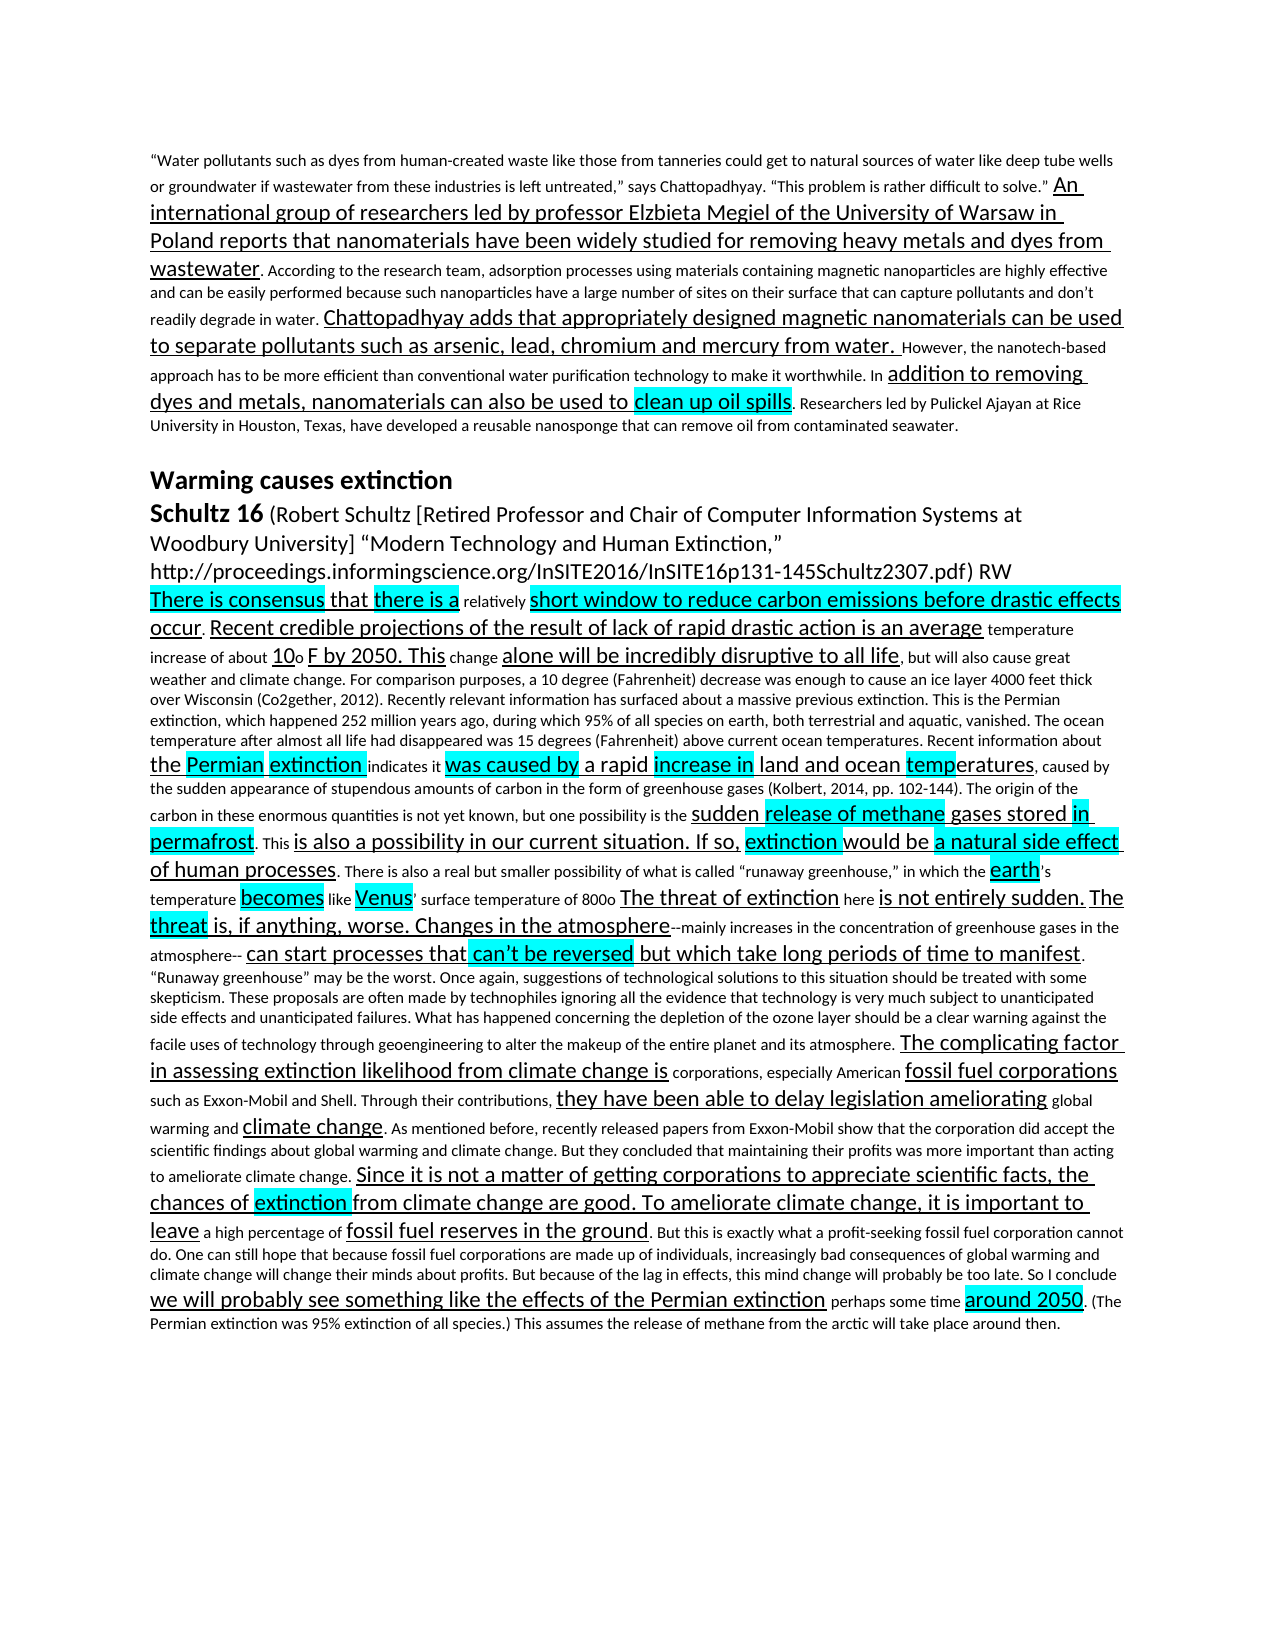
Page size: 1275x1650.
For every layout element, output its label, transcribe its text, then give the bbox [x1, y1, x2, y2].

text Warming causes extinction [150, 463, 1125, 496]
text There is consensus that there is a relatively short window to reduce carbon emissions before drastic effects occur. Recent credible projections of the result of lack of rapid drastic action is an average temperature increase of about 10o F by 2050. This change alone will be incredibly disruptive to all life, but will also cause great weather and climate change. For comparison purposes, a 10 degree (Fahrenheit) decrease was enough to cause an ice layer 4000 feet thick over Wisconsin (Co2gether, 2012). Recently relevant information has surfaced about a massive previous extinction. This is the Permian extinction, which happened 252 million years ago, during which 95% of all species on earth, both terrestrial and aquatic, vanished. The ocean temperature after almost all life had disappeared was 15 degrees (Fahrenheit) above current ocean temperatures. Recent information about the Permian extinction indicates it was caused by a rapid increase in land and ocean temperatures, caused by the sudden appearance of stupendous amounts of carbon in the form of greenhouse gases (Kolbert, 2014, pp. 102-144). The origin of the carbon in these enormous quantities is not yet known, but one possibility is the sudden release of methane gases stored in permafrost. This is also a possibility in our current situation. If so, extinction would be a natural side effect of human processes. There is also a real but smaller possibility of what is called “runaway greenhouse,” in which the earth’s temperature becomes like Venus’ surface temperature of 800o The threat of extinction here is not entirely sudden. The threat is, if anything, worse. Changes in the atmosphere--mainly increases in the concentration of greenhouse gases in the atmosphere-- can start processes that can’t be reversed but which take long periods of time to manifest. “Runaway greenhouse” may be the worst. Once again, suggestions of technological solutions to this situation should be treated with some skepticism. These proposals are often made by technophiles ignoring all the evidence that technology is very much subject to unanticipated side effects and unanticipated failures. What has happened concerning the depletion of the ozone layer should be a clear warning against the facile uses of technology through geoengineering to alter the makeup of the entire planet and its atmosphere. The complicating factor in assessing extinction likelihood from climate change is corporations, especially American fossil fuel corporations such as Exxon-Mobil and Shell. Through their contributions, they have been able to delay legislation ameliorating global warming and climate change. As mentioned before, recently released papers from Exxon-Mobil show that the corporation did accept the scientific findings about global warming and climate change. But they concluded that maintaining their profits was more important than acting to ameliorate climate change. Since it is not a matter of getting corporations to appreciate scientific facts, the chances of extinction from climate change are good. To ameliorate climate change, it is important to leave a high percentage of fossil fuel reserves in the ground. But this is exactly what a profit-seeking fossil fuel corporation cannot do. One can still hope that because fossil fuel corporations are made up of individuals, increasingly bad consequences of global warming and climate change will change their minds about profits. But because of the lag in effects, this mind change will probably be too late. So I conclude we will probably see something like the effects of the Permian extinction perhaps some time around 2050. (The Permian extinction was 95% extinction of all species.) This assumes the release of methane from the arctic will take place around then. [150, 585, 1125, 1333]
text Schultz 16 (Robert Schultz [Retired Professor and Chair of Computer Information Systems at Woodbury University] “Modern Technology and Human Extinction,” http://proceedings.informingscience.org/InSITE2016/InSITE16p131-145Schultz2307.pdf) RW [150, 496, 1125, 585]
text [150, 150, 1125, 435]
